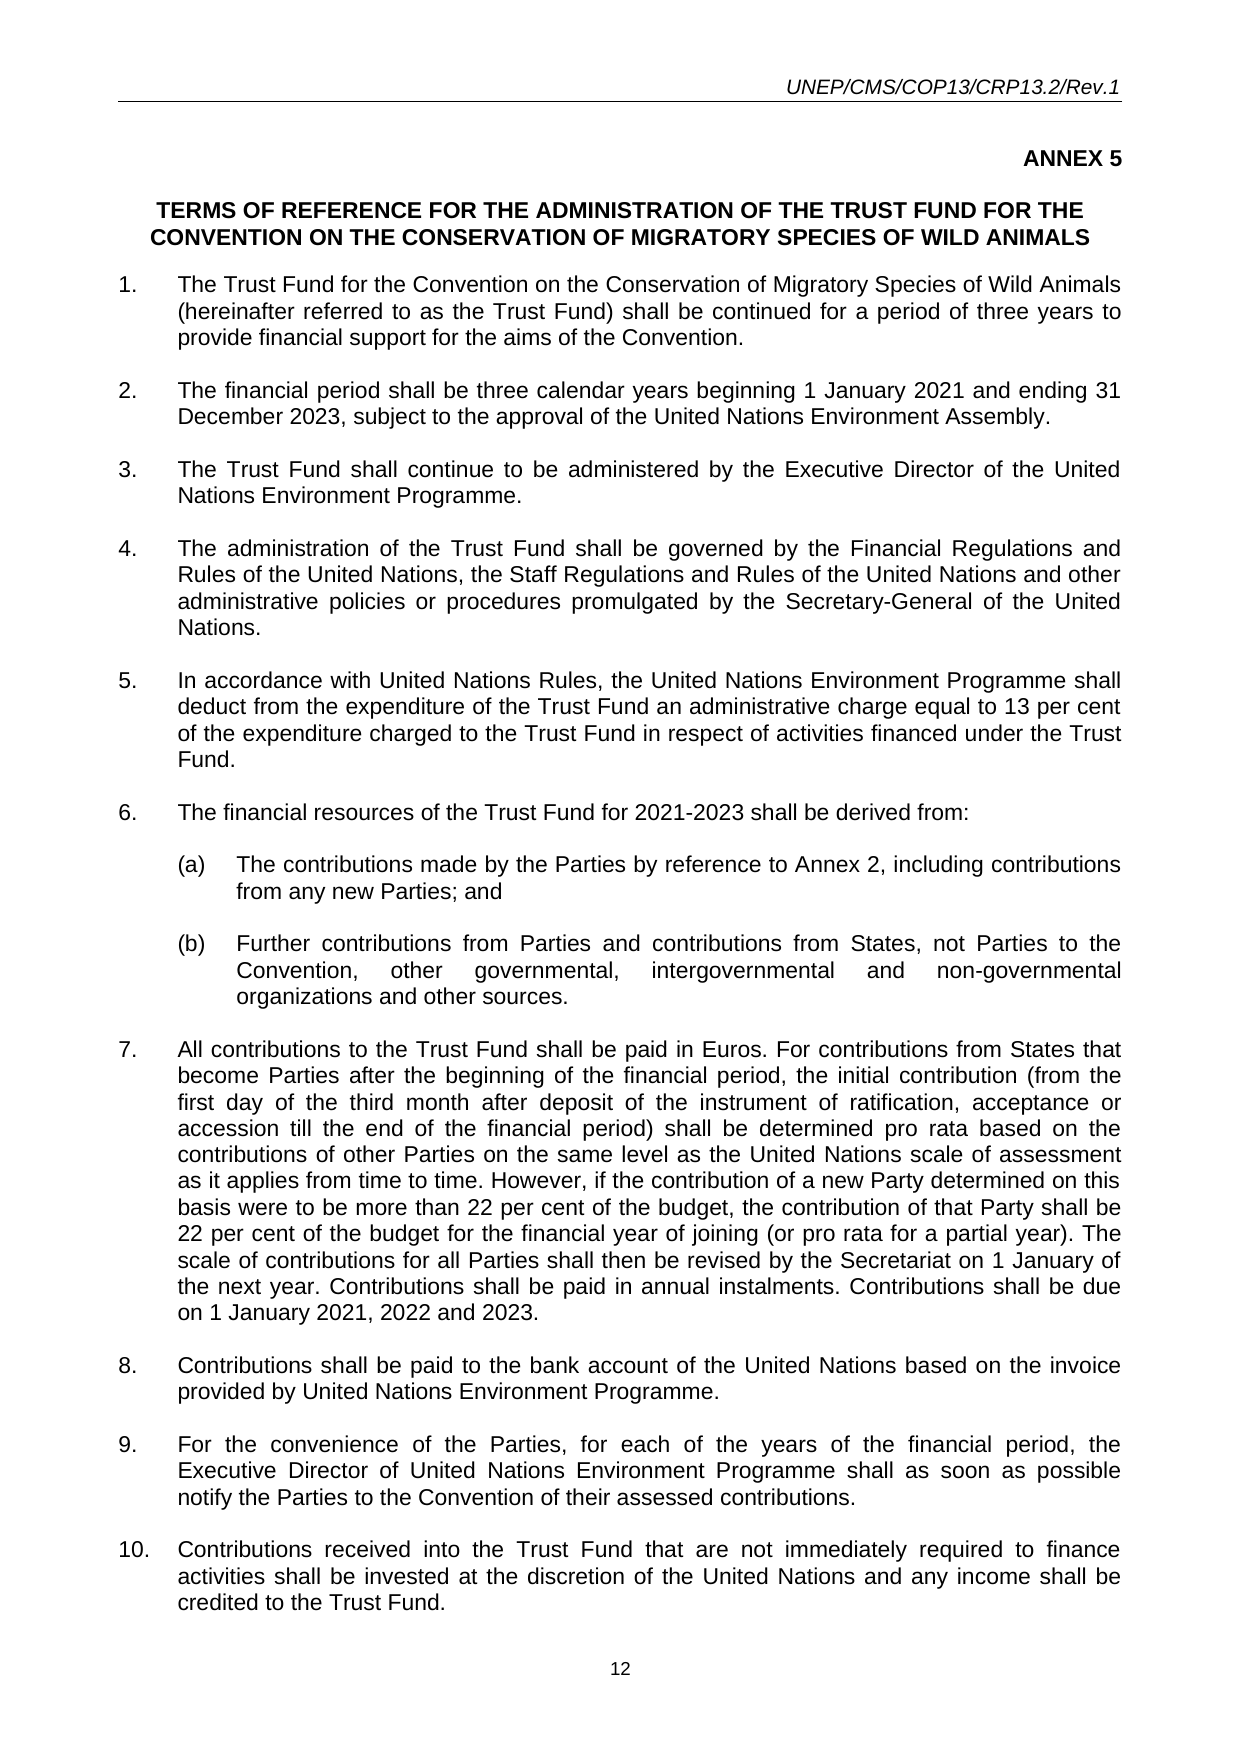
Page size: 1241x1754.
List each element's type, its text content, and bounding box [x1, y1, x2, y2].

text 6. The financial resources of the Trust Fund for 2021-2023 shall be derived from: [118, 798, 1122, 825]
text 9. For the convenience of the Parties, for each of the years of the financial period, the Executive Director of United Nations Environment Programme shall as soon as possible notify the Parties to the Convention of their assessed contributions. [118, 1431, 1122, 1510]
text 2. The financial period shall be three calendar years beginning 1 January 2021 and ending 31 December 2023, subject to the approval of the United Nations Environment Assembly. [118, 377, 1122, 429]
text 1. The Trust Fund for the Convention on the Conservation of Migratory Species of Wild Animals (hereinafter referred to as the Trust Fund) shall be continued for a period of three years to provide financial support for the aims of the Convention. [118, 271, 1122, 351]
text 5. In accordance with United Nations Rules, the United Nations Environment Programme shall deduct from the expenditure of the Trust Fund an administrative charge equal to 13 per cent of the expenditure charged to the Trust Fund in respect of activities financed under the Trust Fund. [118, 667, 1122, 772]
text 10. Contributions received into the Trust Fund that are not immediately required to finance activities shall be invested at the discretion of the United Nations and any income shall be credited to the Trust Fund. [118, 1536, 1122, 1616]
text (b) Further contributions from Parties and contributions from States, not Parties to the Convention, other governmental, intergovernmental and non-governmental organizations and other sources. [177, 930, 1122, 1009]
text TERMS OF REFERENCE FOR THE ADMINISTRATION OF THE TRUST FUND FOR THE CONVENTION ON THE CONSERVATION OF MIGRATORY SPECIES OF WILD ANIMALS [118, 197, 1122, 250]
text (a) The contributions made by the Parties by reference to Annex 2, including contributions from any new Parties; and [177, 851, 1122, 904]
text 4. The administration of the Trust Fund shall be governed by the Financial Regulations and Rules of the United Nations, the Staff Regulations and Rules of the United Nations and other administrative policies or procedures promulgated by the Secretary-General of the United Nations. [118, 535, 1122, 640]
text 7. All contributions to the Trust Fund shall be paid in Euros. For contributions from States that become Parties after the beginning of the financial period, the initial contribution (from the first day of the third month after deposit of the instrument of ratification, acceptance or accession till the end of the financial period) shall be determined pro rata based on the contributions of other Parties on the same level as the United Nations scale of assessment as it applies from time to time. However, if the contribution of a new Party determined on this basis were to be more than 22 per cent of the budget, the contribution of that Party shall be 22 per cent of the budget for the financial year of joining (or pro rata for a partial year). The scale of contributions for all Parties shall then be revised by the Secretariat on 1 January of the next year. Contributions shall be paid in annual instalments. Contributions shall be due on 1 January 2021, 2022 and 2023. [118, 1036, 1122, 1326]
text Annex 5 [118, 144, 1122, 171]
text 3. The Trust Fund shall continue to be administered by the Executive Director of the United Nations Environment Programme. [118, 456, 1122, 509]
text 8. Contributions shall be paid to the bank account of the United Nations based on the invoice provided by United Nations Environment Programme. [118, 1352, 1122, 1405]
